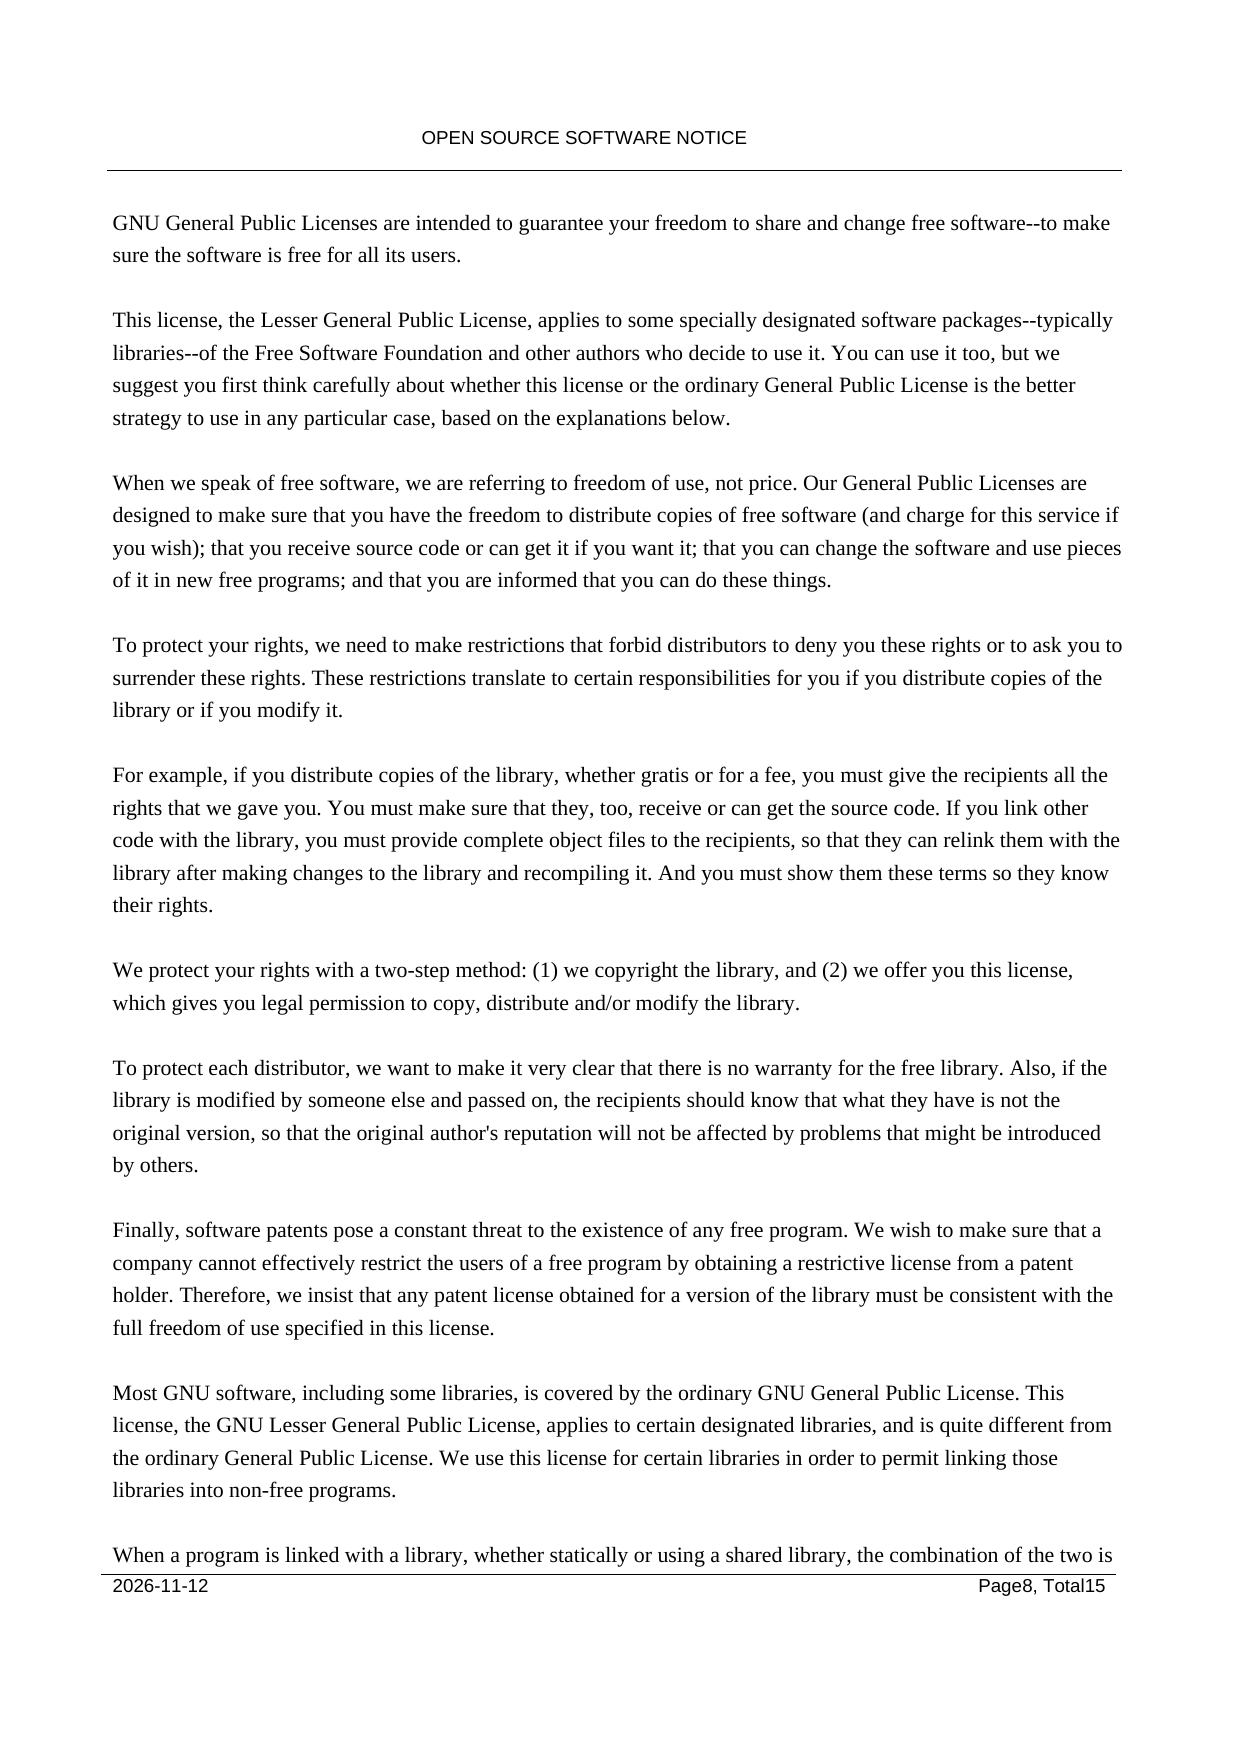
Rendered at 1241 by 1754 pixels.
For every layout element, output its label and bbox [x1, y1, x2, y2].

text [112, 206, 1128, 1571]
